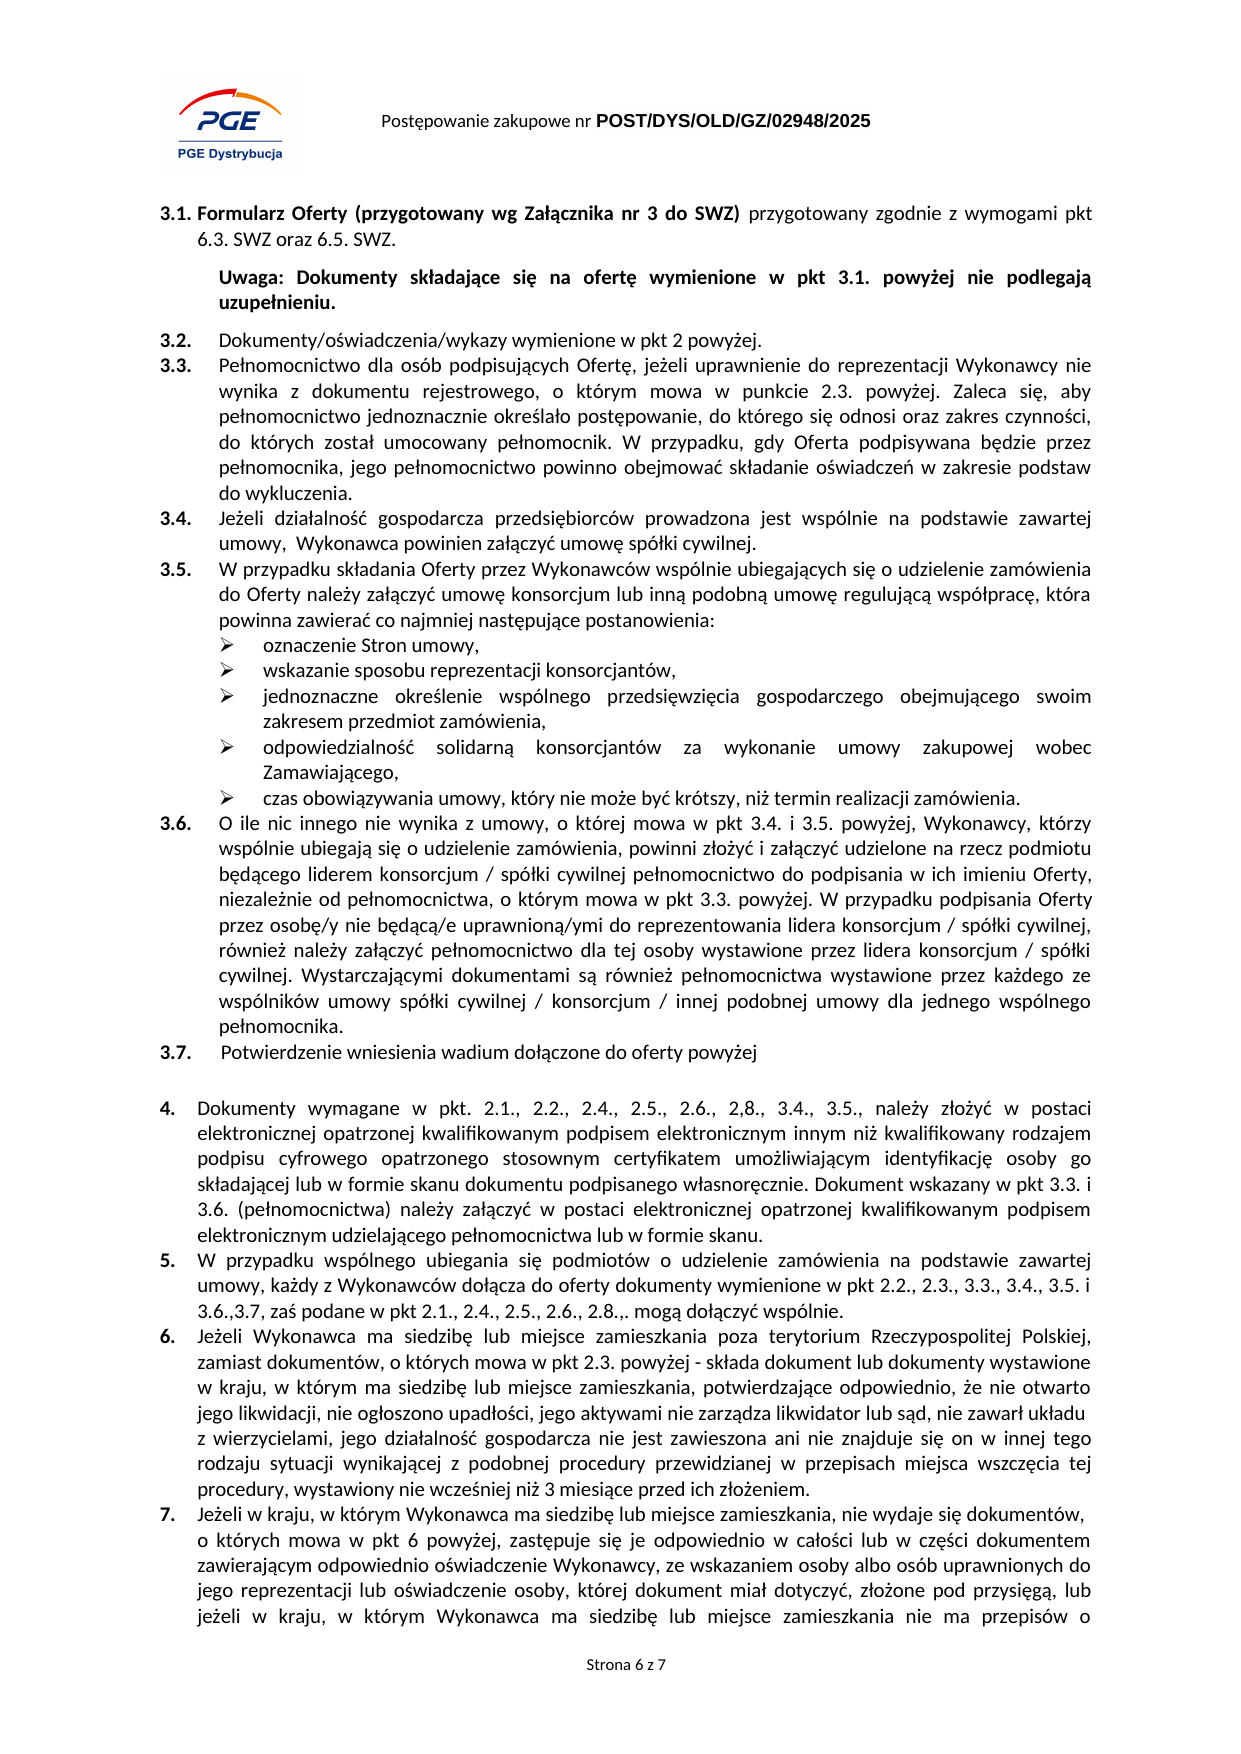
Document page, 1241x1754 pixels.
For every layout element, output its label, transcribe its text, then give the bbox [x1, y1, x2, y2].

list Dokumenty/oświadczenia/wykazy wymienione w pkt 2 powyżej. [159, 327, 1093, 353]
list odpowiedzialność solidarną konsorcjantów za wykonanie umowy zakupowej wobec Zamawiającego, [218, 734, 1093, 785]
list wskazanie sposobu reprezentacji konsorcjantów, [218, 658, 1093, 683]
list Jeżeli Wykonawca ma siedzibę lub miejsce zamieszkania poza terytorium Rzeczypospolitej Polskiej, zamiast dokumentów, o których mowa w pkt 2.3. powyżej - składa dokument lub dokumenty wystawione w kraju, w którym ma siedzibę lub miejsce zamieszkania, potwierdzające odpowiednio, że nie otwarto jego likwidacji, nie ogłoszono upadłości, jego aktywami nie zarządza likwidator lub sąd, nie zawarł układu z wierzycielami, jego działalność gospodarcza nie jest zawieszona ani nie znajduje się on w innej tego rodzaju sytuacji wynikającej z podobnej procedury przewidzianej w przepisach miejsca wszczęcia tej procedury, wystawiony nie wcześniej niż 3 miesiące przed ich złożeniem. [159, 1323, 1093, 1501]
picture [159, 70, 302, 176]
list Jeżeli działalność gospodarcza przedsiębiorców prowadzona jest wspólnie na podstawie zawartej umowy, Wykonawca powinien załączyć umowę spółki cywilnej. [159, 505, 1093, 556]
list Dokumenty wymagane w pkt. 2.1., 2.2., 2.4., 2.5., 2.6., 2,8., 3.4., 3.5., należy złożyć w postaci elektronicznej opatrzonej kwalifikowanym podpisem elektronicznym innym niż kwalifikowany rodzajem podpisu cyfrowego opatrzonego stosownym certyfikatem umożliwiającym identyfikację osoby go składającej lub w formie skanu dokumentu podpisanego własnoręcznie. Dokument wskazany w pkt 3.3. i 3.6. (pełnomocnictwa) należy załączyć w postaci elektronicznej opatrzonej kwalifikowanym podpisem elektronicznym udzielającego pełnomocnictwa lub w formie skanu. [159, 1095, 1093, 1247]
list Potwierdzenie wniesienia wadium dołączone do oferty powyżej [159, 1039, 1093, 1064]
list czas obowiązywania umowy, który nie może być krótszy, niż termin realizacji zamówienia. [218, 785, 1093, 810]
list W przypadku składania Oferty przez Wykonawców wspólnie ubiegających się o udzielenie zamówienia do Oferty należy załączyć umowę konsorcjum lub inną podobną umowę regulującą współpracę, która powinna zawierać co najmniej następujące postanowienia: [159, 556, 1093, 632]
list O ile nic innego nie wynika z umowy, o której mowa w pkt 3.4. i 3.5. powyżej, Wykonawcy, którzy wspólnie ubiegają się o udzielenie zamówienia, powinni złożyć i załączyć udzielone na rzecz podmiotu będącego liderem konsorcjum / spółki cywilnej pełnomocnictwo do podpisania w ich imieniu Oferty, niezależnie od pełnomocnictwa, o którym mowa w pkt 3.3. powyżej. W przypadku podpisania Oferty przez osobę/y nie będącą/e uprawnioną/ymi do reprezentowania lidera konsorcjum / spółki cywilnej, również należy załączyć pełnomocnictwo dla tej osoby wystawione przez lidera konsorcjum / spółki cywilnej. Wystarczającymi dokumentami są również pełnomocnictwa wystawione przez każdego ze wspólników umowy spółki cywilnej / konsorcjum / innej podobnej umowy dla jednego wspólnego pełnomocnika. [159, 810, 1093, 1039]
list Formularz Oferty (przygotowany wg Załącznika nr 3 do SWZ) przygotowany zgodnie z wymogami pkt 6.3. SWZ oraz 6.5. SWZ. [159, 201, 1093, 251]
list jednoznaczne określenie wspólnego przedsięwzięcia gospodarczego obejmującego swoim zakresem przedmiot zamówienia, [218, 683, 1093, 734]
text Uwaga: Dokumenty składające się na ofertę wymienione w pkt 3.1. powyżej nie podlegają uzupełnieniu. [218, 264, 1093, 315]
list Pełnomocnictwo dla osób podpisujących Ofertę, jeżeli uprawnienie do reprezentacji Wykonawcy nie wynika z dokumentu rejestrowego, o którym mowa w punkcie 2.3. powyżej. Zaleca się, aby pełnomocnictwo jednoznacznie określało postępowanie, do którego się odnosi oraz zakres czynności, do których został umocowany pełnomocnik. W przypadku, gdy Oferta podpisywana będzie przez pełnomocnika, jego pełnomocnictwo powinno obejmować składanie oświadczeń w zakresie podstaw do wykluczenia. [159, 353, 1093, 505]
list oznaczenie Stron umowy, [218, 632, 1093, 658]
list W przypadku wspólnego ubiegania się podmiotów o udzielenie zamówienia na podstawie zawartej umowy, każdy z Wykonawców dołącza do oferty dokumenty wymienione w pkt 2.2., 2.3., 3.3., 3.4., 3.5. i 3.6.,3.7, zaś podane w pkt 2.1., 2.4., 2.5., 2.6., 2.8.,. mogą dołączyć wspólnie. [159, 1247, 1093, 1323]
